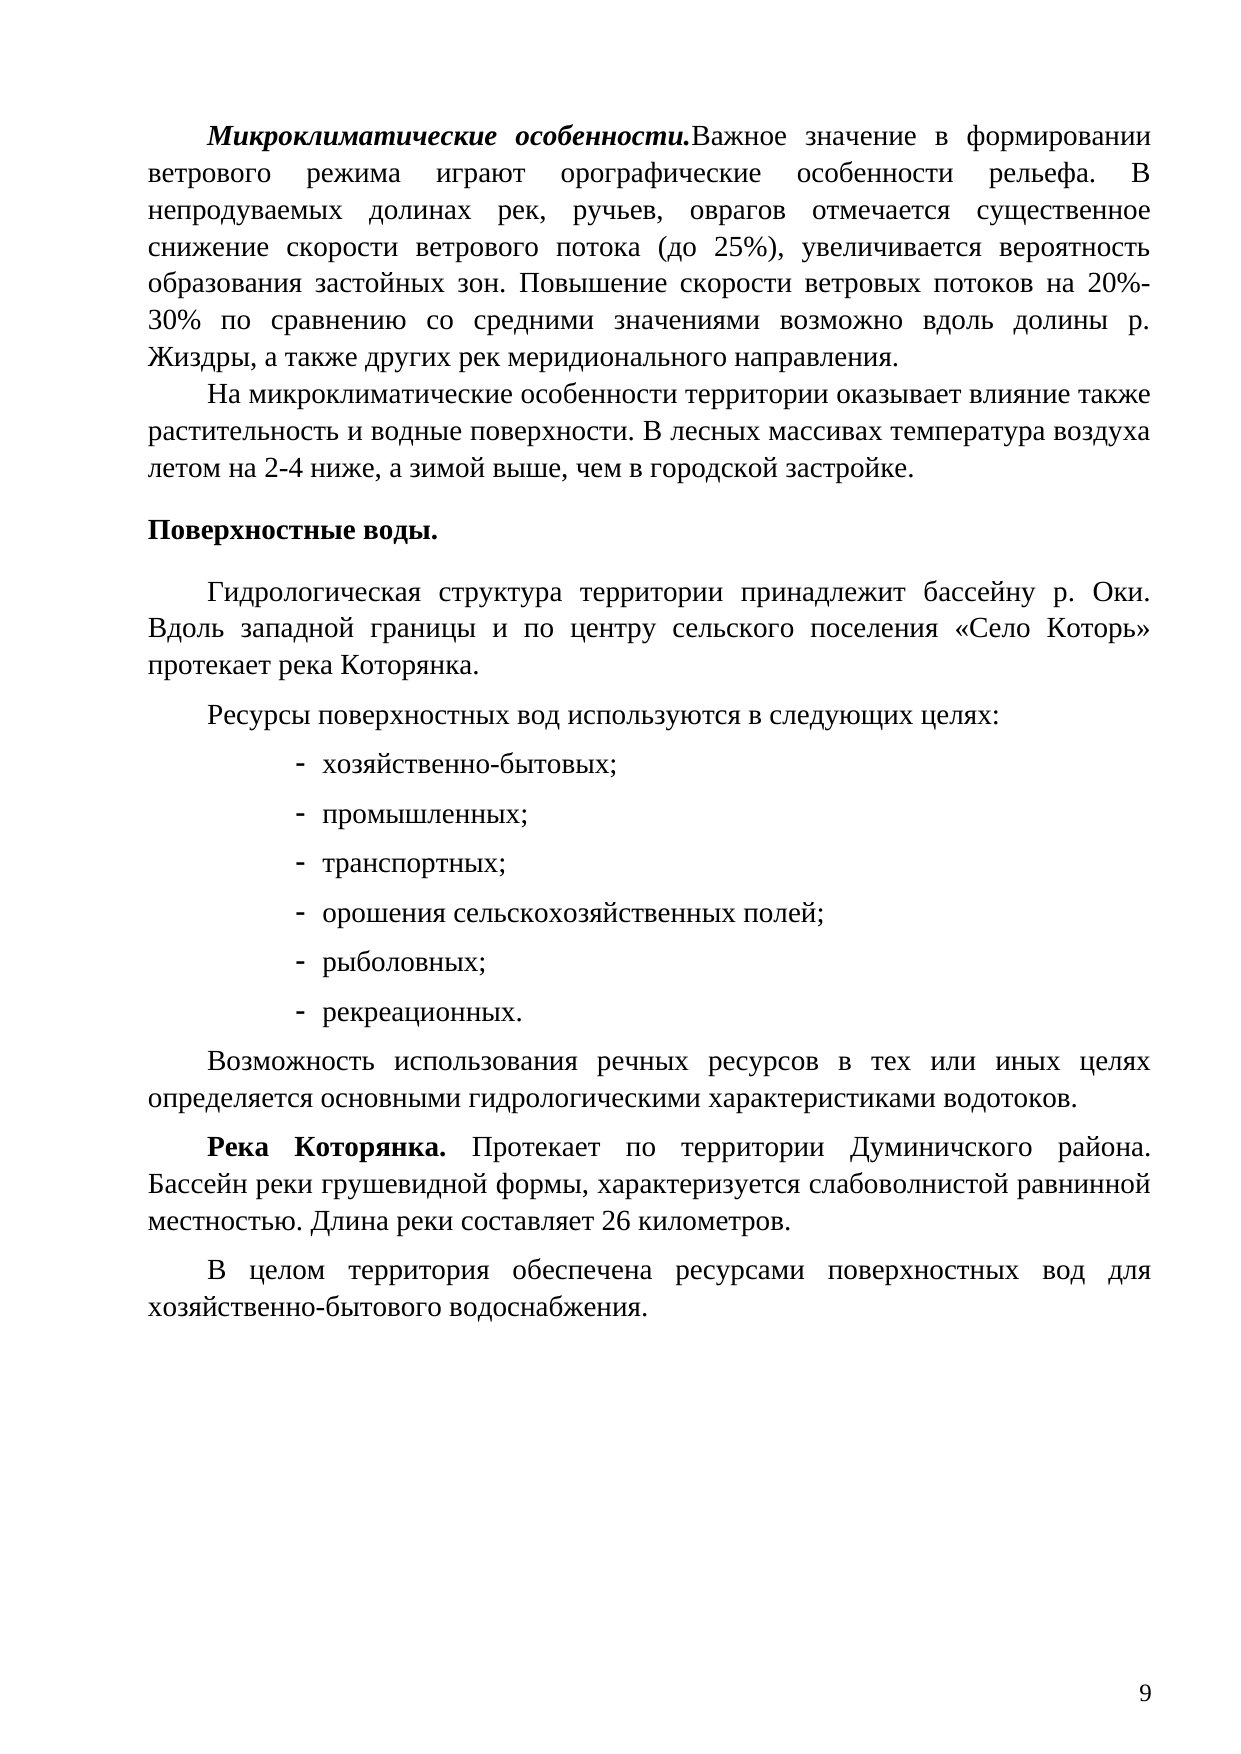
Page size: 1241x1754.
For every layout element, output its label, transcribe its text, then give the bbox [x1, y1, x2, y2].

text Ресурсы поверхностных вод используются в следующих целях: [148, 697, 1152, 730]
text Микроклиматические особенности.Важное значение в формировании ветрового режима играют орографические особенности рельефа. В непродуваемых долинах рек, ручьев, оврагов отмечается существенное снижение скорости ветрового потока (до 25%), увеличивается вероятность образования застойных зон. Повышение скорости ветровых потоков на 20%-30% по сравнению со средними значениями возможно вдоль долины р. Жиздры, а также других рек меридионального направления. [148, 118, 1152, 373]
list промышленных; [295, 796, 1152, 829]
text Гидрологическая структура территории принадлежит бассейну р. Оки. Вдоль западной границы и по центру сельского поселения «Село Которь» протекает река Которянка. [148, 574, 1152, 681]
list рекреационных. [295, 994, 1152, 1027]
text Река Которянка. Протекает по территории Думиничского района. Бассейн реки грушевидной формы, характеризуется слабоволнистой равнинной местностью. Длина реки составляет 26 километров. [148, 1129, 1152, 1237]
text Возможность использования речных ресурсов в тех или иных целях определяется основными гидрологическими характеристиками водотоков. [148, 1043, 1152, 1113]
list орошения сельскохозяйственных полей; [295, 895, 1152, 928]
list транспортных; [295, 845, 1152, 879]
list рыболовных; [295, 944, 1152, 978]
list хозяйственно-бытовых; [295, 746, 1152, 780]
text В целом территория обеспечена ресурсами поверхностных вод для хозяйственно-бытового водоснабжения. [148, 1252, 1152, 1323]
text На микроклиматические особенности территории оказывает влияние также растительность и водные поверхности. В лесных массивах температура воздуха летом на 2-4 ниже, а зимой выше, чем в городской застройке. [148, 376, 1152, 483]
text Поверхностные воды. [148, 512, 1152, 545]
